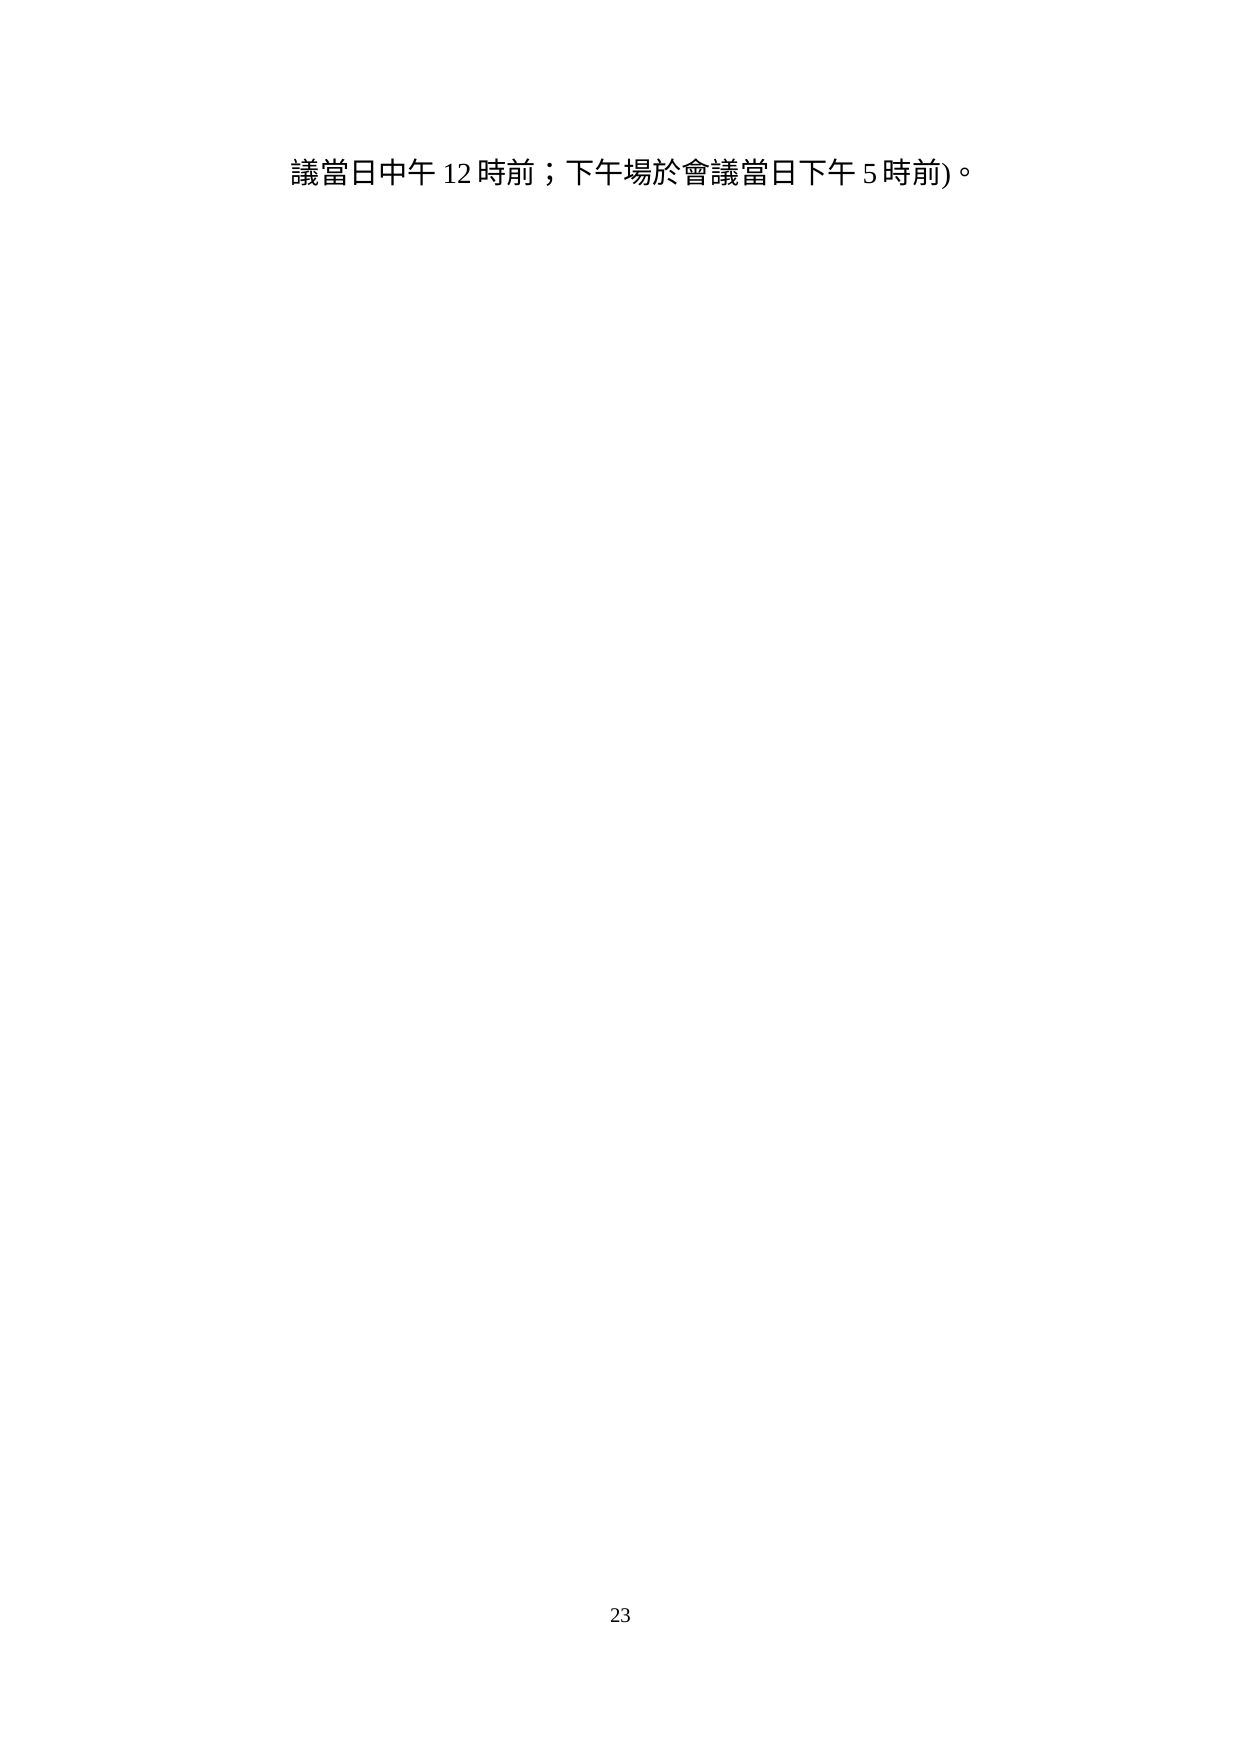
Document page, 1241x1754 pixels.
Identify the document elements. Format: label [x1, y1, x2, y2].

list [234, 150, 1053, 192]
